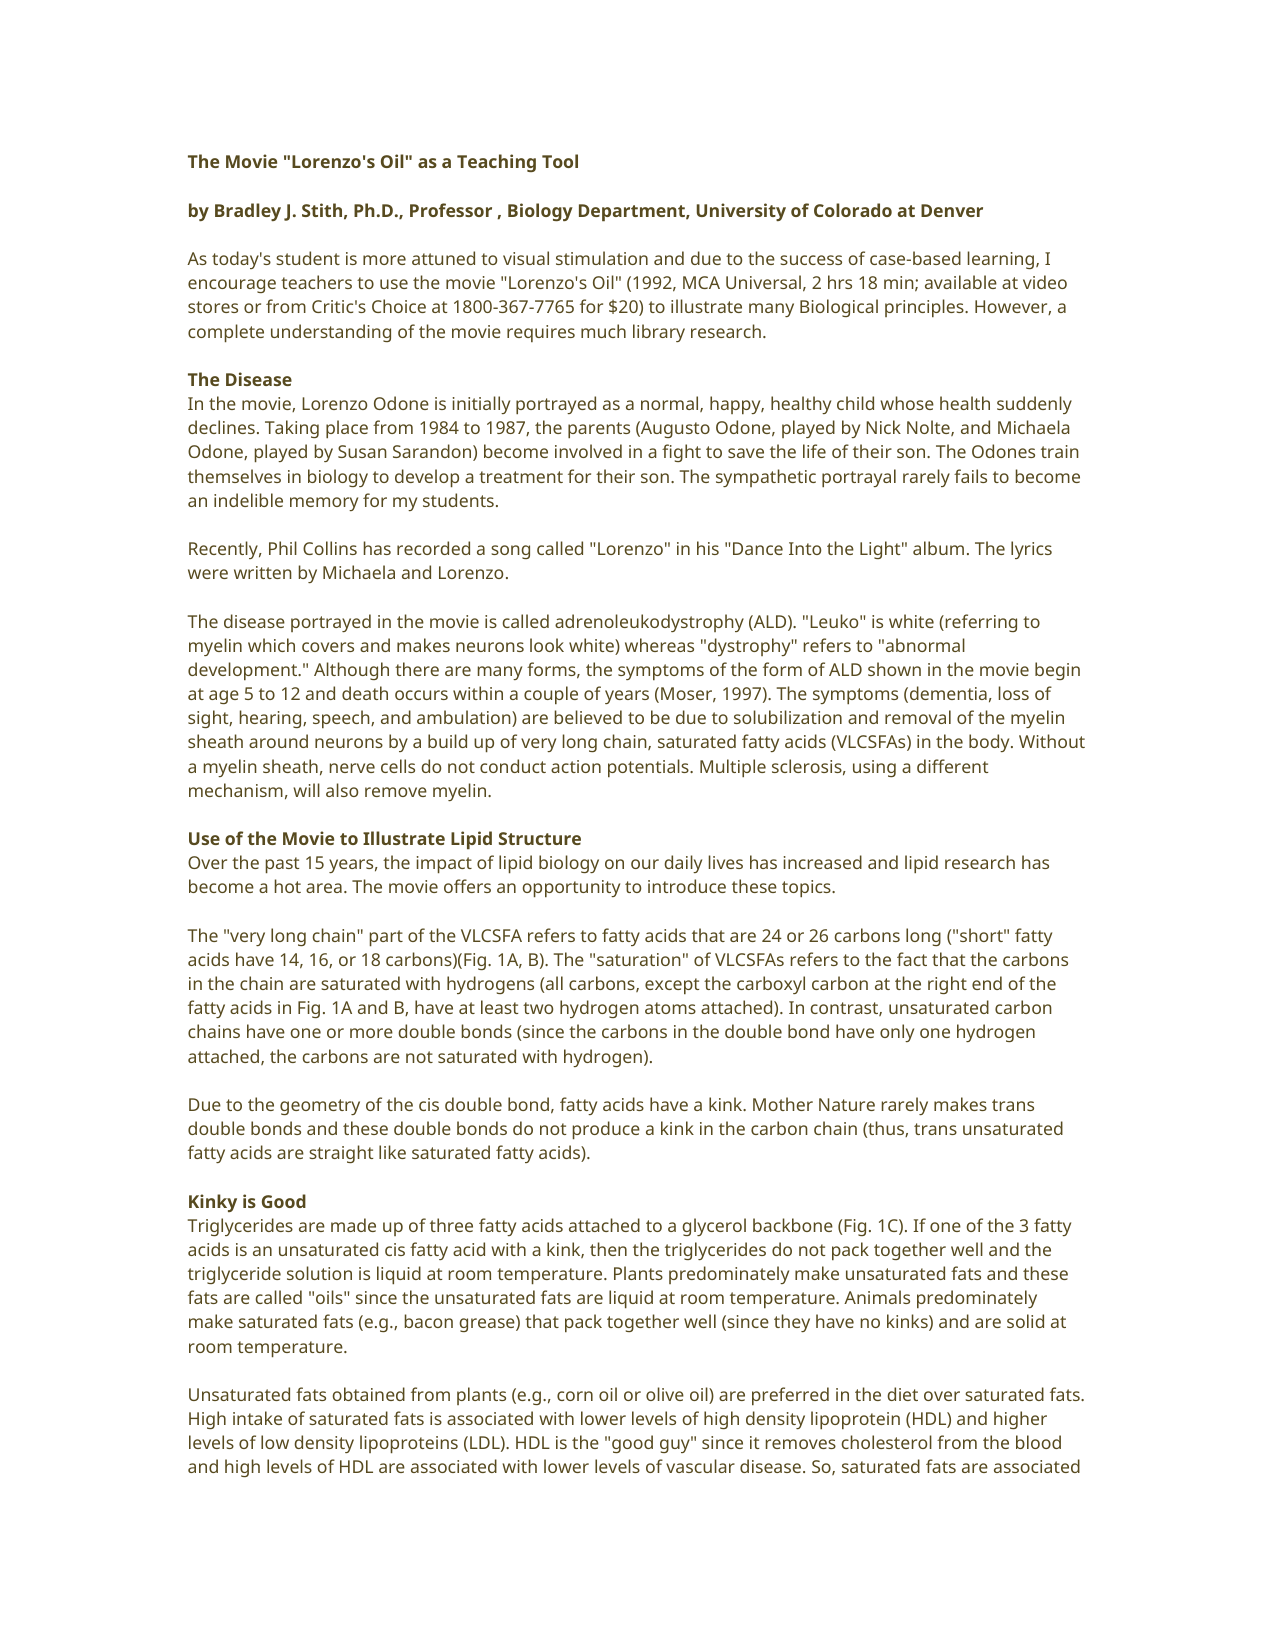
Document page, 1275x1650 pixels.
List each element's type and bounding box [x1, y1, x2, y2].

text [187, 150, 1087, 1479]
